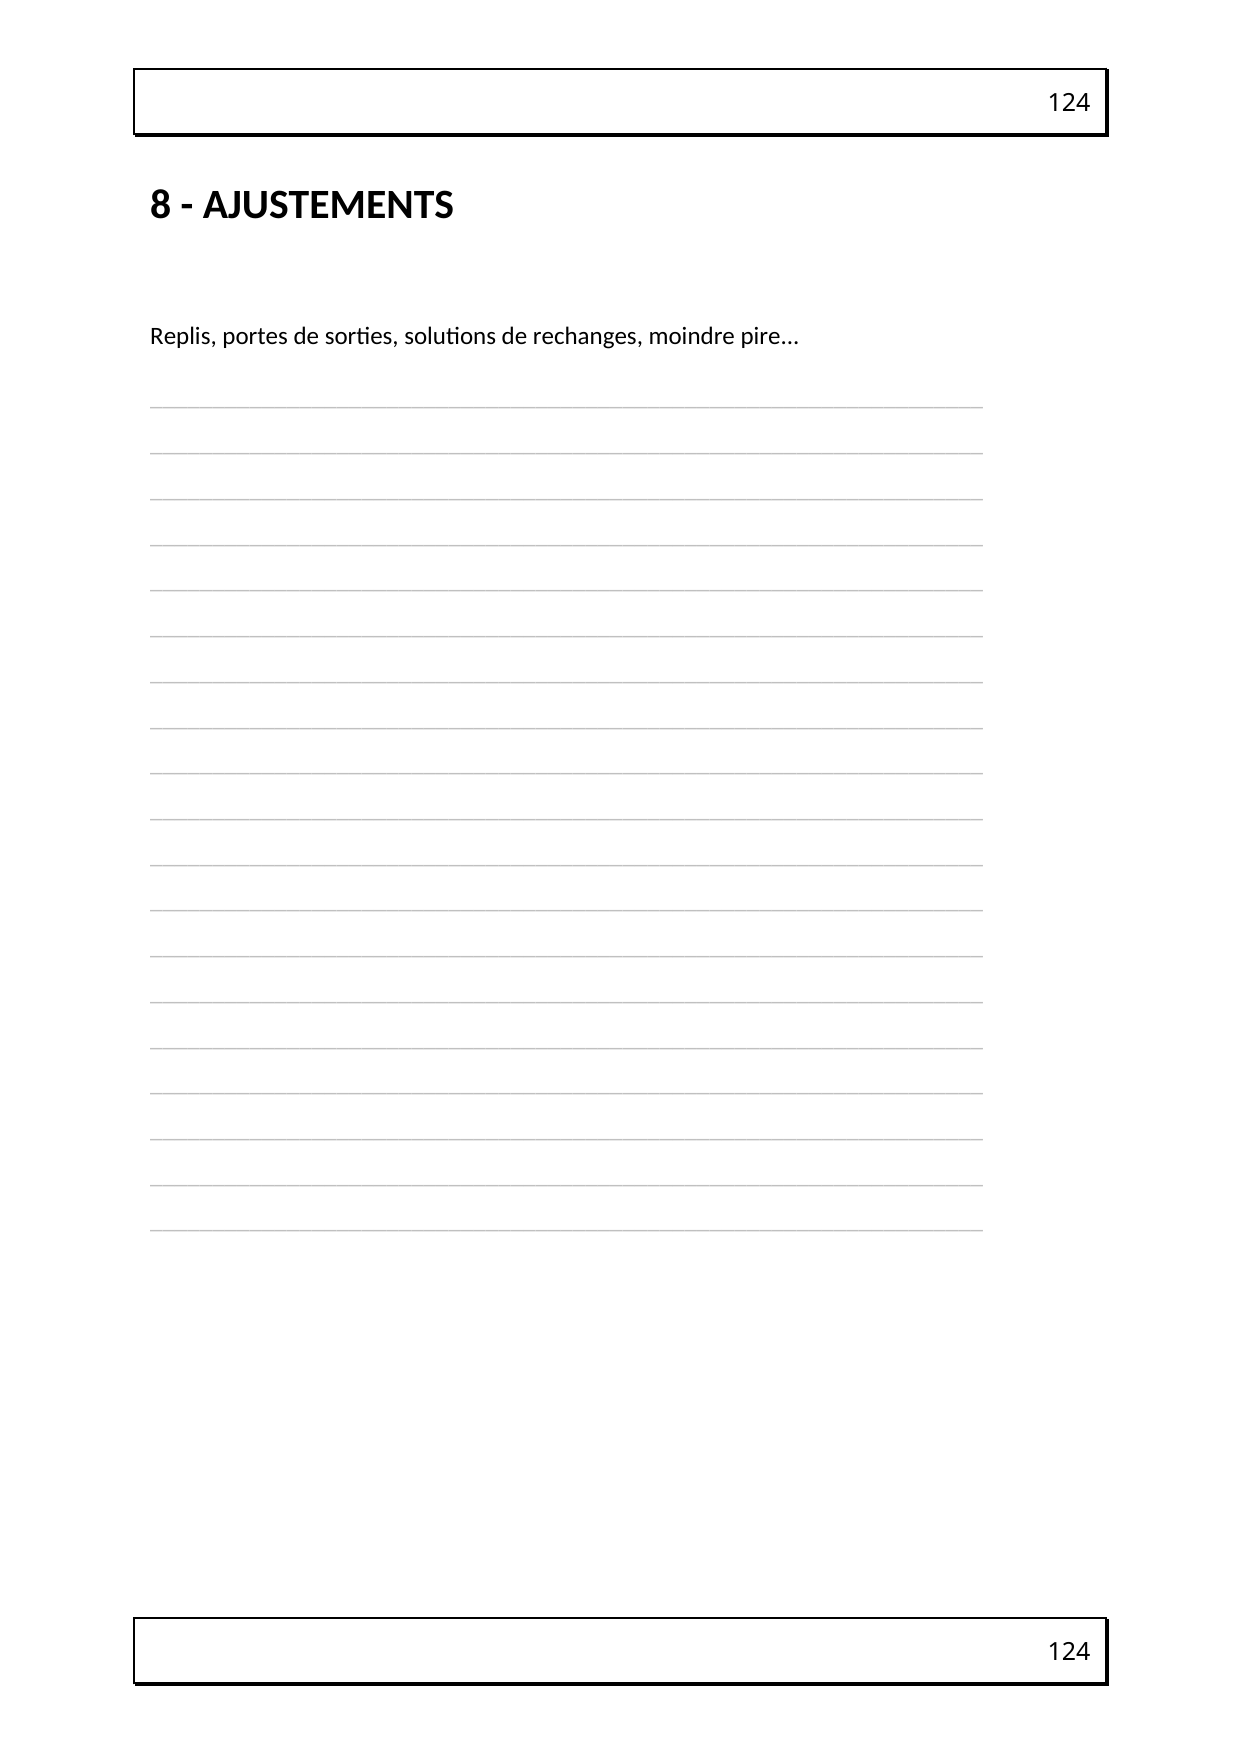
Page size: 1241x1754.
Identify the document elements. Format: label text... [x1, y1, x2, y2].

text ___________________________________________________________________ [150, 656, 1090, 686]
text ___________________________________________________________________ [150, 610, 1090, 641]
text ___________________________________________________________________ [150, 473, 1090, 503]
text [150, 1205, 1090, 1235]
text ___________________________________________________________________ [150, 519, 1090, 549]
text ___________________________________________________________________ [150, 976, 1090, 1007]
text ___________________________________________________________________ [150, 839, 1090, 869]
text ___________________________________________________________________ [150, 1159, 1090, 1189]
text ___________________________________________________________________ [150, 930, 1090, 961]
text ___________________________________________________________________ [150, 1022, 1090, 1052]
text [150, 427, 1090, 458]
text ___________________________________________________________________ [150, 884, 1090, 915]
text ___________________________________________________________________ [150, 702, 1090, 732]
text ___________________________________________________________________ [150, 1113, 1090, 1144]
text ___________________________________________________________________ [150, 1067, 1090, 1098]
text ___________________________________________________________________ [150, 747, 1090, 778]
text ___________________________________________________________________ [150, 564, 1090, 595]
text ___________________________________________________________________ [150, 793, 1090, 824]
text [150, 382, 1090, 412]
text 8 - AJUSTEMENTS [150, 148, 1090, 229]
text Replis, portes de sorties, solutions de rechanges, moindre pire... [150, 321, 1090, 351]
